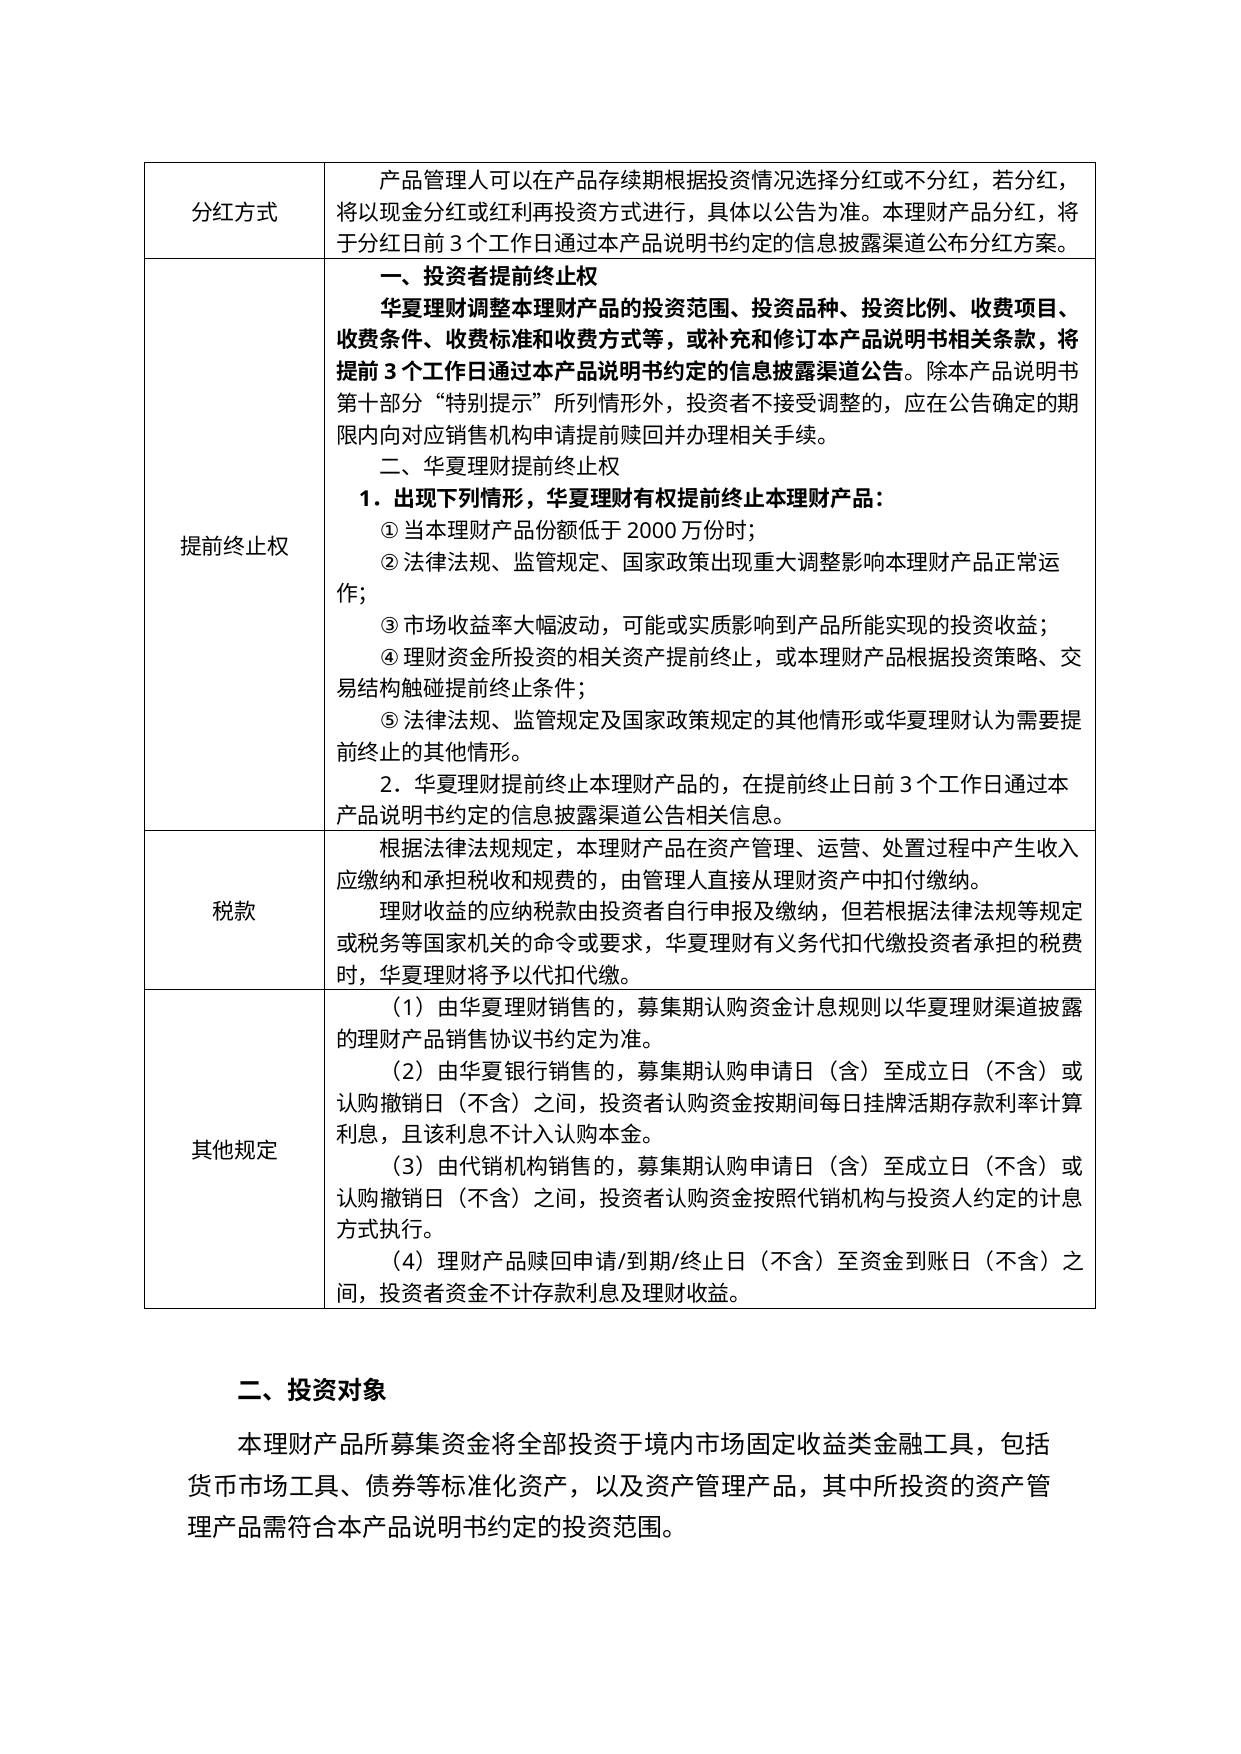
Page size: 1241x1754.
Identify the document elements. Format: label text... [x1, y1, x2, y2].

table_cell 根据法律法规规定，本理财产品在资产管理、运营、处置过程中产生收入应缴纳和承担税收和规费的，由管理人直接从理财资产中扣付缴纳。 理财收益的应纳税款由投资者自行申报及缴纳，但若根据法律法规等规定或税务等国家机关的命令或要求，华夏理财有义务代扣代缴投资者承担的税费时，华夏理财将予以代扣代缴。 [325, 831, 1095, 989]
table_cell 税款 [145, 831, 324, 989]
table_cell 一、投资者提前终止权 华夏理财调整本理财产品的投资范围、投资品种、投资比例、收费项目、收费条件、收费标准和收费方式等，或补充和修订本产品说明书相关条款，将提前3个工作日通过本产品说明书约定的信息披露渠道公告。除本产品说明书第十部分“特别提示”所列情形外，投资者不接受调整的，应在公告确定的期限内向对应销售机构申请提前赎回并办理相关手续。 二、华夏理财提前终止权 1．出现下列情形，华夏理财有权提前终止本理财产品： ①当本理财产品份额低于2000万份时； ②法律法规、监管规定、国家政策出现重大调整影响本理财产品正常运作； ③市场收益率大幅波动，可能或实质影响到产品所能实现的投资收益； ④理财资金所投资的相关资产提前终止，或本理财产品根据投资策略、交易结构触碰提前终止条件； ⑤法律法规、监管规定及国家政策规定的其他情形或华夏理财认为需要提前终止的其他情形。 2．华夏理财提前终止本理财产品的，在提前终止日前3个工作日通过本产品说明书约定的信息披露渠道公告相关信息。 [325, 259, 1095, 830]
table_cell 其他规定 [145, 990, 324, 1307]
text 二、投资对象 [187, 1366, 1053, 1408]
text 本理财产品所募集资金将全部投资于境内市场固定收益类金融工具，包括货币市场工具、债券等标准化资产，以及资产管理产品，其中所投资的资产管理产品需符合本产品说明书约定的投资范围。 [187, 1424, 1053, 1544]
table_cell 产品管理人可以在产品存续期根据投资情况选择分红或不分红，若分红，将以现金分红或红利再投资方式进行，具体以公告为准。本理财产品分红，将于分红日前3个工作日通过本产品说明书约定的信息披露渠道公布分红方案。 [325, 163, 1095, 258]
table_cell （1）由华夏理财销售的，募集期认购资金计息规则以华夏理财渠道披露的理财产品销售协议书约定为准。 （2）由华夏银行销售的，募集期认购申请日（含）至成立日（不含）或认购撤销日（不含）之间，投资者认购资金按期间每日挂牌活期存款利率计算利息，且该利息不计入认购本金。 （3）由代销机构销售的，募集期认购申请日（含）至成立日（不含）或认购撤销日（不含）之间，投资者认购资金按照代销机构与投资人约定的计息方式执行。 （4）理财产品赎回申请/到期/终止日（不含）至资金到账日（不含）之间，投资者资金不计存款利息及理财收益。 [325, 990, 1095, 1307]
table_cell 提前终止权 [145, 259, 324, 830]
table_cell 分红方式 [145, 163, 324, 258]
